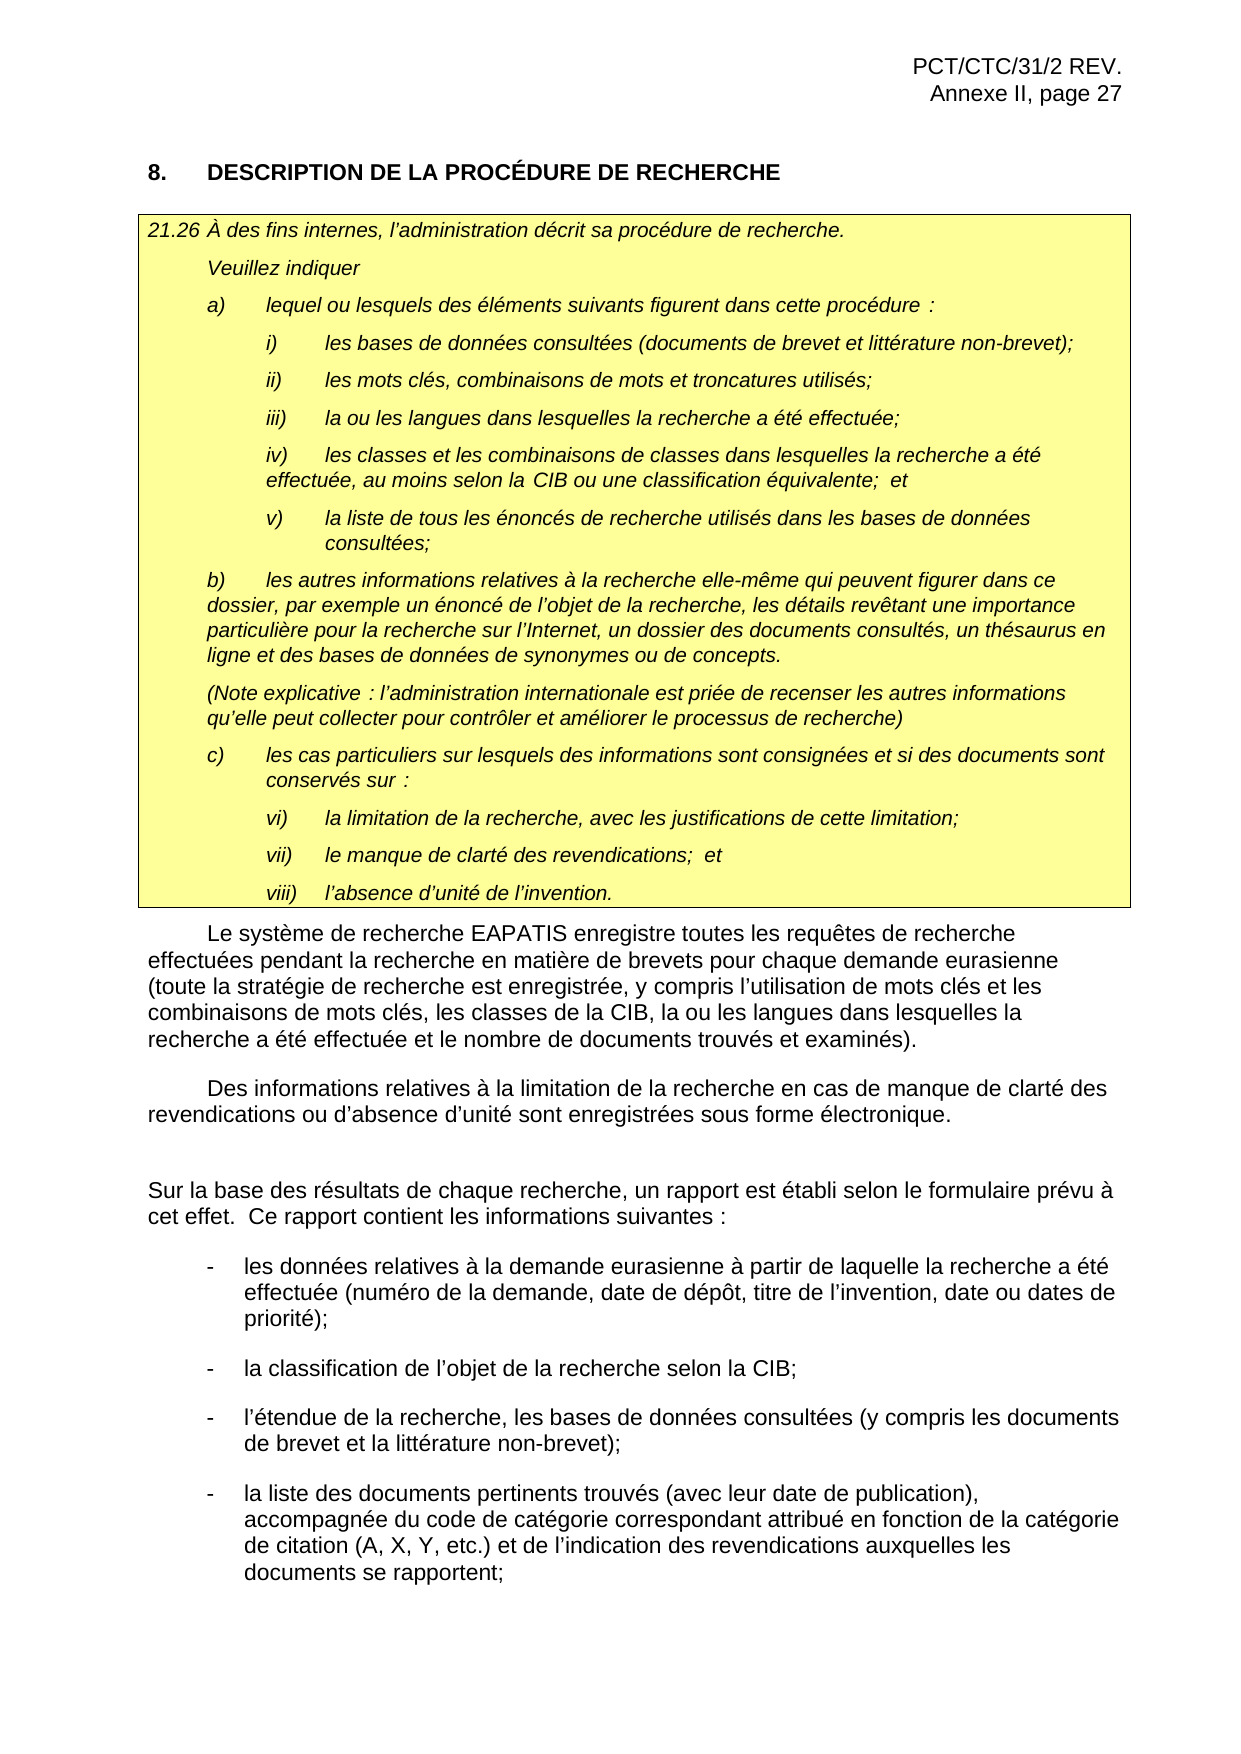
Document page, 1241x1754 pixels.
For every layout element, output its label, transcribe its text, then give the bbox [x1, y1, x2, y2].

text ii) les mots clés, combinaisons de mots et troncatures utilisés; [139, 364, 1130, 392]
text i) les bases de données consultées (documents de brevet et littérature non-brevet); [139, 327, 1130, 355]
list Des informations relatives à la limitation de la recherche en cas de manque de clarté des revendications ou d’absence d’unité sont enregistrées sous forme électronique. [148, 1075, 1122, 1128]
text viii) l’absence d’unité de l’invention. [139, 877, 1130, 907]
list les données relatives à la demande eurasienne à partir de laquelle la recherche a été effectuée (numéro de la demande, date de dépôt, titre de l’invention, date ou dates de priorité); [206, 1253, 1122, 1332]
list la classification de l’objet de la recherche selon la CIB; [206, 1354, 1122, 1381]
text v) la liste de tous les énoncés de recherche utilisés dans les bases de données consultées; [139, 502, 1130, 555]
subtitle 8. Description de la procédure de recherche [148, 158, 1122, 185]
list l’étendue de la recherche, les bases de données consultées (y compris les documents de brevet et la littérature non-brevet); [206, 1404, 1122, 1457]
list Le système de recherche EAPATIS enregistre toutes les requêtes de recherche effectuées pendant la recherche en matière de brevets pour chaque demande eurasienne (toute la stratégie de recherche est enregistrée, y compris l’utilisation de mots clés et les combinaisons de mots clés, les classes de la CIB, la ou les langues dans lesquelles la recherche a été effectuée et le nombre de documents trouvés et examinés). [148, 920, 1122, 1052]
list la liste des documents pertinents trouvés (avec leur date de publication), accompagnée du code de catégorie correspondant attribué en fonction de la catégorie de citation (A, X, Y, etc.) et de l’indication des revendications auxquelles les documents se rapportent; [206, 1479, 1122, 1585]
text iv) les classes et les combinaisons de classes dans lesquelles la recherche a été effectuée, au moins selon la CIB ou une classification équivalente; et [139, 439, 1130, 492]
list Sur la base des résultats de chaque recherche, un rapport est établi selon le formulaire prévu à cet effet. Ce rapport contient les informations suivantes : [148, 1151, 1122, 1230]
text (Note explicative : l’administration internationale est priée de recenser les autres informations qu’elle peut collecter pour contrôler et améliorer le processus de recherche) [139, 677, 1130, 730]
text vi) la limitation de la recherche, avec les justifications de cette limitation; [139, 802, 1130, 830]
text 21.26 À des fins internes, l’administration décrit sa procédure de recherche. [139, 215, 1130, 242]
text c) les cas particuliers sur lesquels des informations sont consignées et si des documents sont conservés sur : [139, 739, 1130, 792]
text a) lequel ou lesquels des éléments suivants figurent dans cette procédure : [139, 289, 1130, 317]
text iii) la ou les langues dans lesquelles la recherche a été effectuée; [139, 402, 1130, 430]
text Veuillez indiquer [139, 252, 1130, 280]
text b) les autres informations relatives à la recherche elle-même qui peuvent figurer dans ce dossier, par exemple un énoncé de l’objet de la recherche, les détails revêtant une importance particulière pour la recherche sur l’Internet, un dossier des documents consultés, un thésaurus en ligne et des bases de données de synonymes ou de concepts. [139, 564, 1130, 667]
text vii) le manque de clarté des revendications; et [139, 839, 1130, 867]
